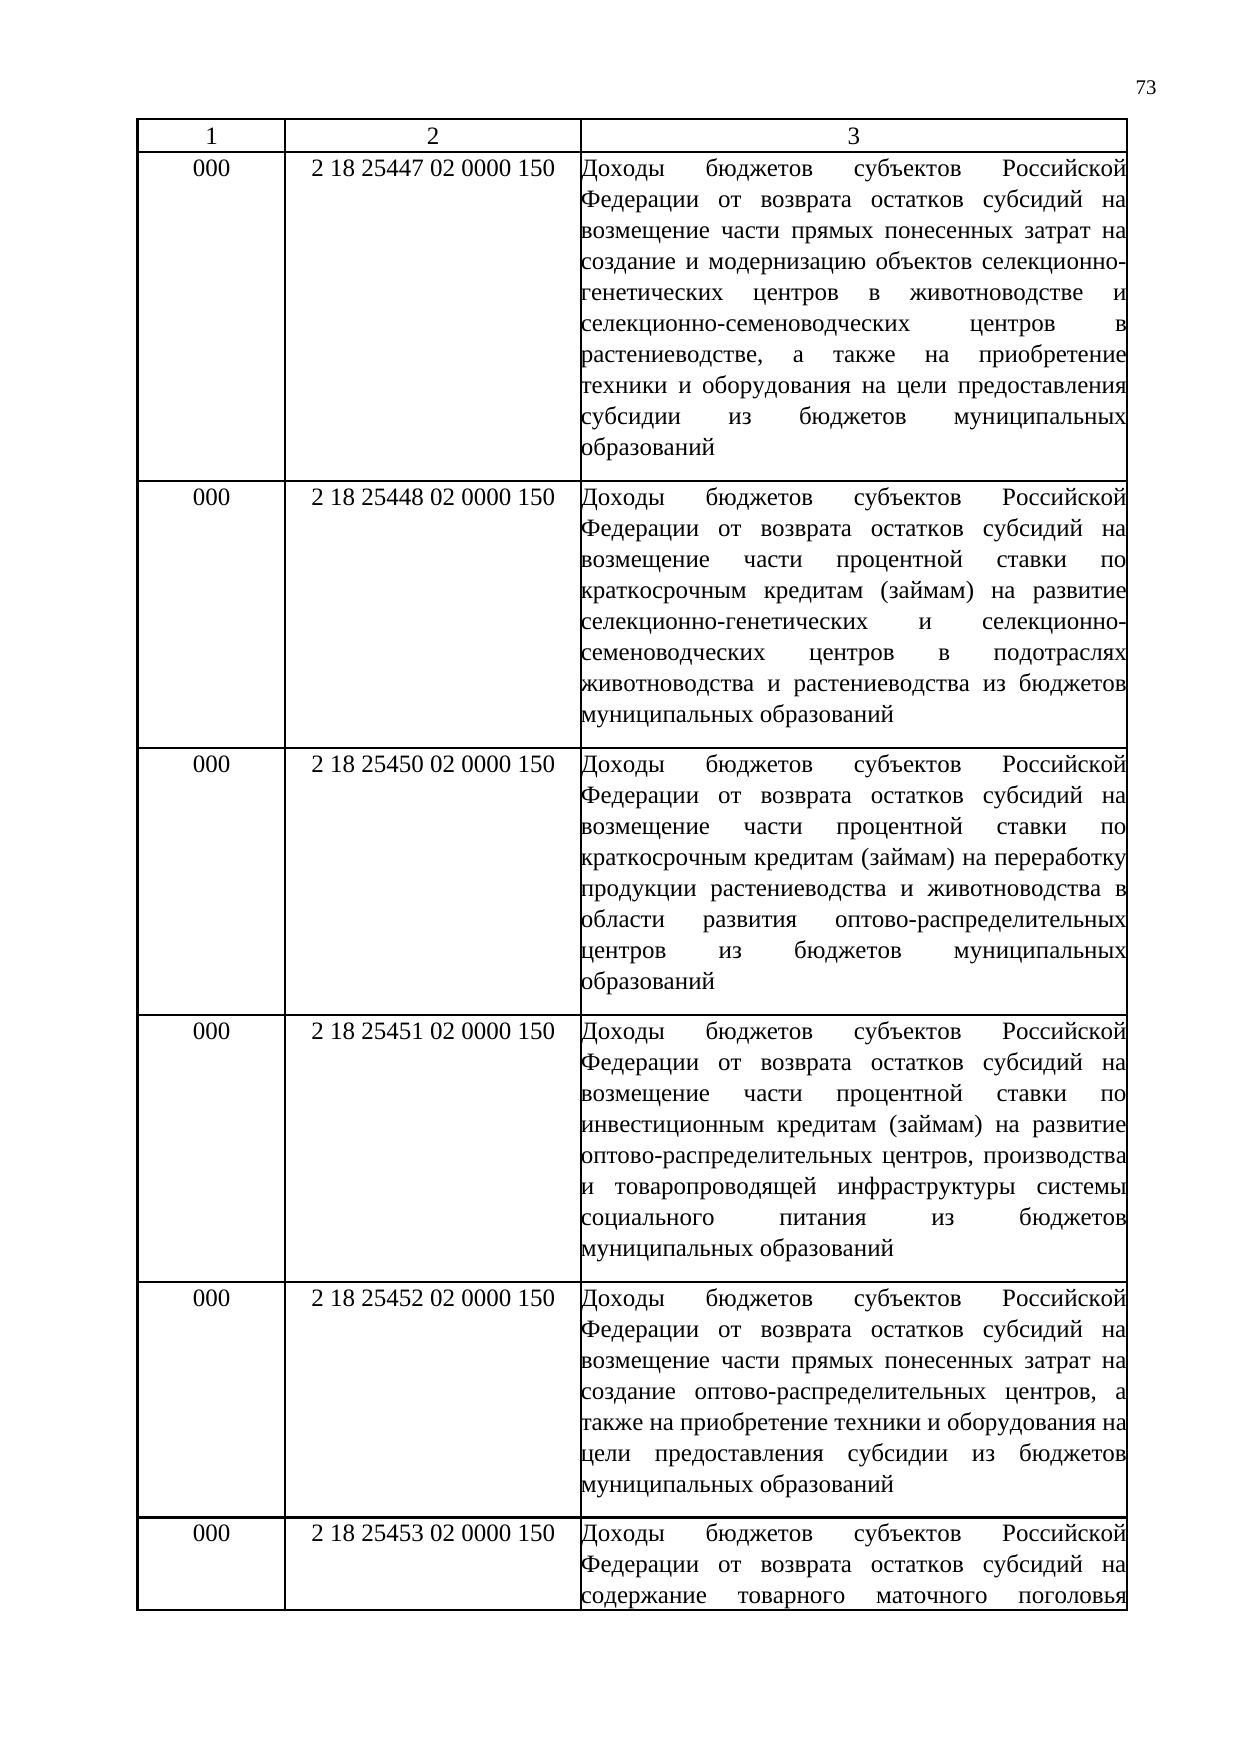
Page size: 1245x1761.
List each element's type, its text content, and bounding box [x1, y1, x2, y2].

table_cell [582, 1519, 1126, 1609]
table_cell 2 18 25450 02 0000 150 [286, 749, 580, 1014]
table_cell Доходы бюджетов субъектов Российской Федерации от возврата остатков субсидий на возмещение части прямых понесенных затрат на создание и модернизацию объектов селекционно-генетических центров в животноводстве и селекционно-семеноводческих центров в растениеводстве, а также на приобретение техники и оборудования на цели предоставления субсидии из бюджетов муниципальных образований [582, 153, 1126, 480]
table_cell 000 [139, 153, 284, 480]
table_cell 2 18 25447 02 0000 150 [286, 153, 580, 480]
table_header 2 [286, 120, 580, 151]
table_cell 2 18 25448 02 0000 150 [286, 482, 580, 747]
table_cell 2 18 25452 02 0000 150 [286, 1283, 580, 1516]
table_header 3 [582, 120, 1126, 151]
table_cell Доходы бюджетов субъектов Российской Федерации от возврата остатков субсидий на возмещение части процентной ставки по краткосрочным кредитам (займам) на переработку продукции растениеводства и животноводства в области развития оптово-распределительных центров из бюджетов муниципальных образований [582, 749, 1126, 1014]
table_header 1 [139, 120, 284, 151]
table_cell Доходы бюджетов субъектов Российской Федерации от возврата остатков субсидий на возмещение части процентной ставки по краткосрочным кредитам (займам) на развитие селекционно-генетических и селекционно- семеноводческих центров в подотраслях животноводства и растениеводства из бюджетов муниципальных образований [582, 482, 1126, 747]
table_cell Доходы бюджетов субъектов Российской Федерации от возврата остатков субсидий на возмещение части процентной ставки по инвестиционным кредитам (займам) на развитие оптово-распределительных центров, производства и товаропроводящей инфраструктуры системы социального питания из бюджетов муниципальных образований [582, 1016, 1126, 1281]
table_cell 2 18 25453 02 0000 150 [286, 1519, 580, 1609]
table_cell 000 [139, 482, 284, 747]
table_cell Доходы бюджетов субъектов Российской Федерации от возврата остатков субсидий на возмещение части прямых понесенных затрат на создание оптово-распределительных центров, а также на приобретение техники и оборудования на цели предоставления субсидии из бюджетов муниципальных образований [582, 1283, 1126, 1516]
table_cell 000 [139, 1016, 284, 1281]
table_cell 000 [139, 1283, 284, 1516]
table_cell 000 [139, 1519, 284, 1609]
table_cell 000 [139, 749, 284, 1014]
table_cell 2 18 25451 02 0000 150 [286, 1016, 580, 1281]
